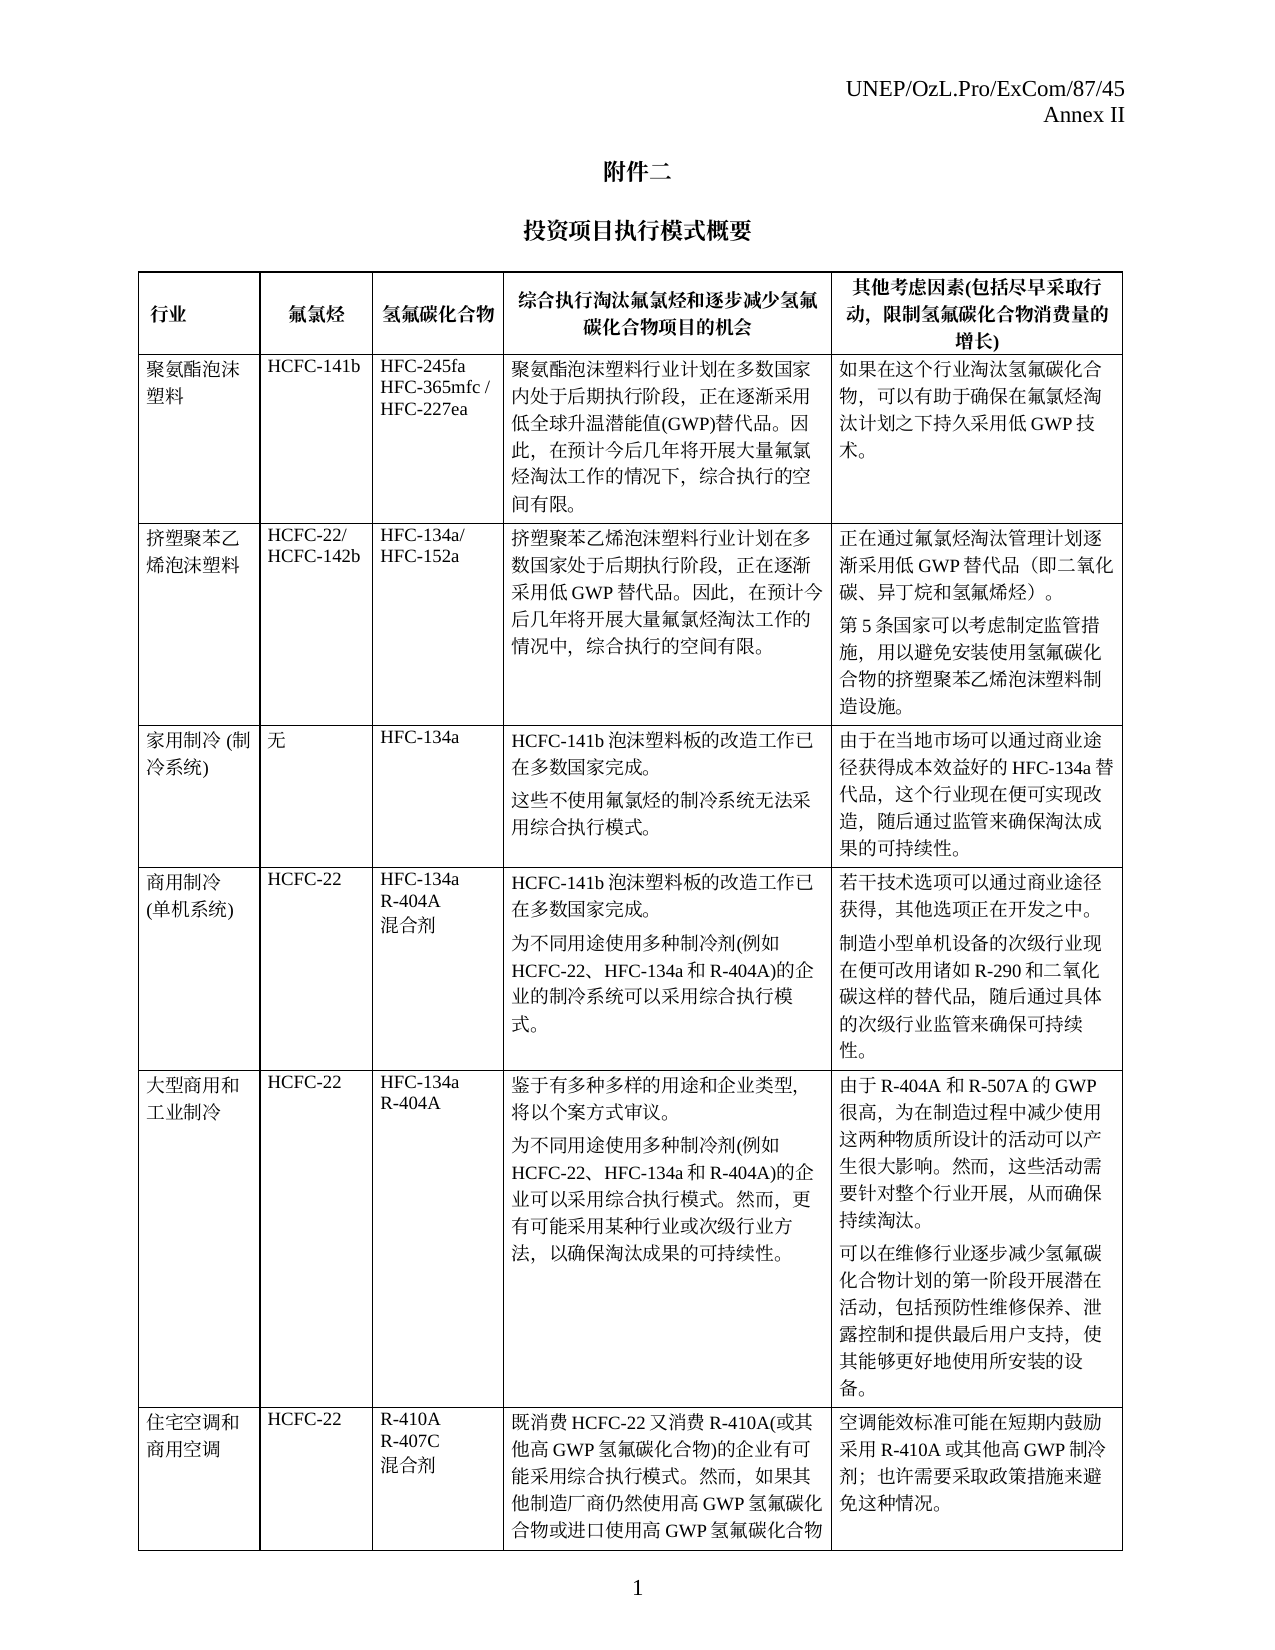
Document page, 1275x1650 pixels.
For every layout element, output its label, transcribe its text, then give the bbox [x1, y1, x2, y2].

text 投资项目执行模式概要 [150, 213, 1125, 246]
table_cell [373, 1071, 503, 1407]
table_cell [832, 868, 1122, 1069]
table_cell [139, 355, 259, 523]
list 附件二 [150, 154, 1125, 187]
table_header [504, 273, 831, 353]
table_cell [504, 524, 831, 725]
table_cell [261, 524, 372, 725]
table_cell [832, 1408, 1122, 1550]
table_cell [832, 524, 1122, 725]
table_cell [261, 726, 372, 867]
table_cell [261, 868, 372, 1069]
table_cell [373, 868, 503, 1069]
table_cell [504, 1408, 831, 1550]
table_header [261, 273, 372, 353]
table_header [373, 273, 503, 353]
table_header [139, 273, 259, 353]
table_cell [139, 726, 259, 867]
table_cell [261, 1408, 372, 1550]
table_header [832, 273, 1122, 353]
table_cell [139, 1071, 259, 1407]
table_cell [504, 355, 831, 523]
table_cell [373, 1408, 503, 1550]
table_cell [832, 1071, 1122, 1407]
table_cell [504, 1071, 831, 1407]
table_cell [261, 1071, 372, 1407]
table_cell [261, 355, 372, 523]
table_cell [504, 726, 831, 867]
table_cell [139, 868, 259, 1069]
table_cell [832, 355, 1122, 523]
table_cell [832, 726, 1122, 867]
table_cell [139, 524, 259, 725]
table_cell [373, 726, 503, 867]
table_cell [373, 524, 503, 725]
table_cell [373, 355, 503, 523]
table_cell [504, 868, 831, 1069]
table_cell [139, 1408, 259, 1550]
